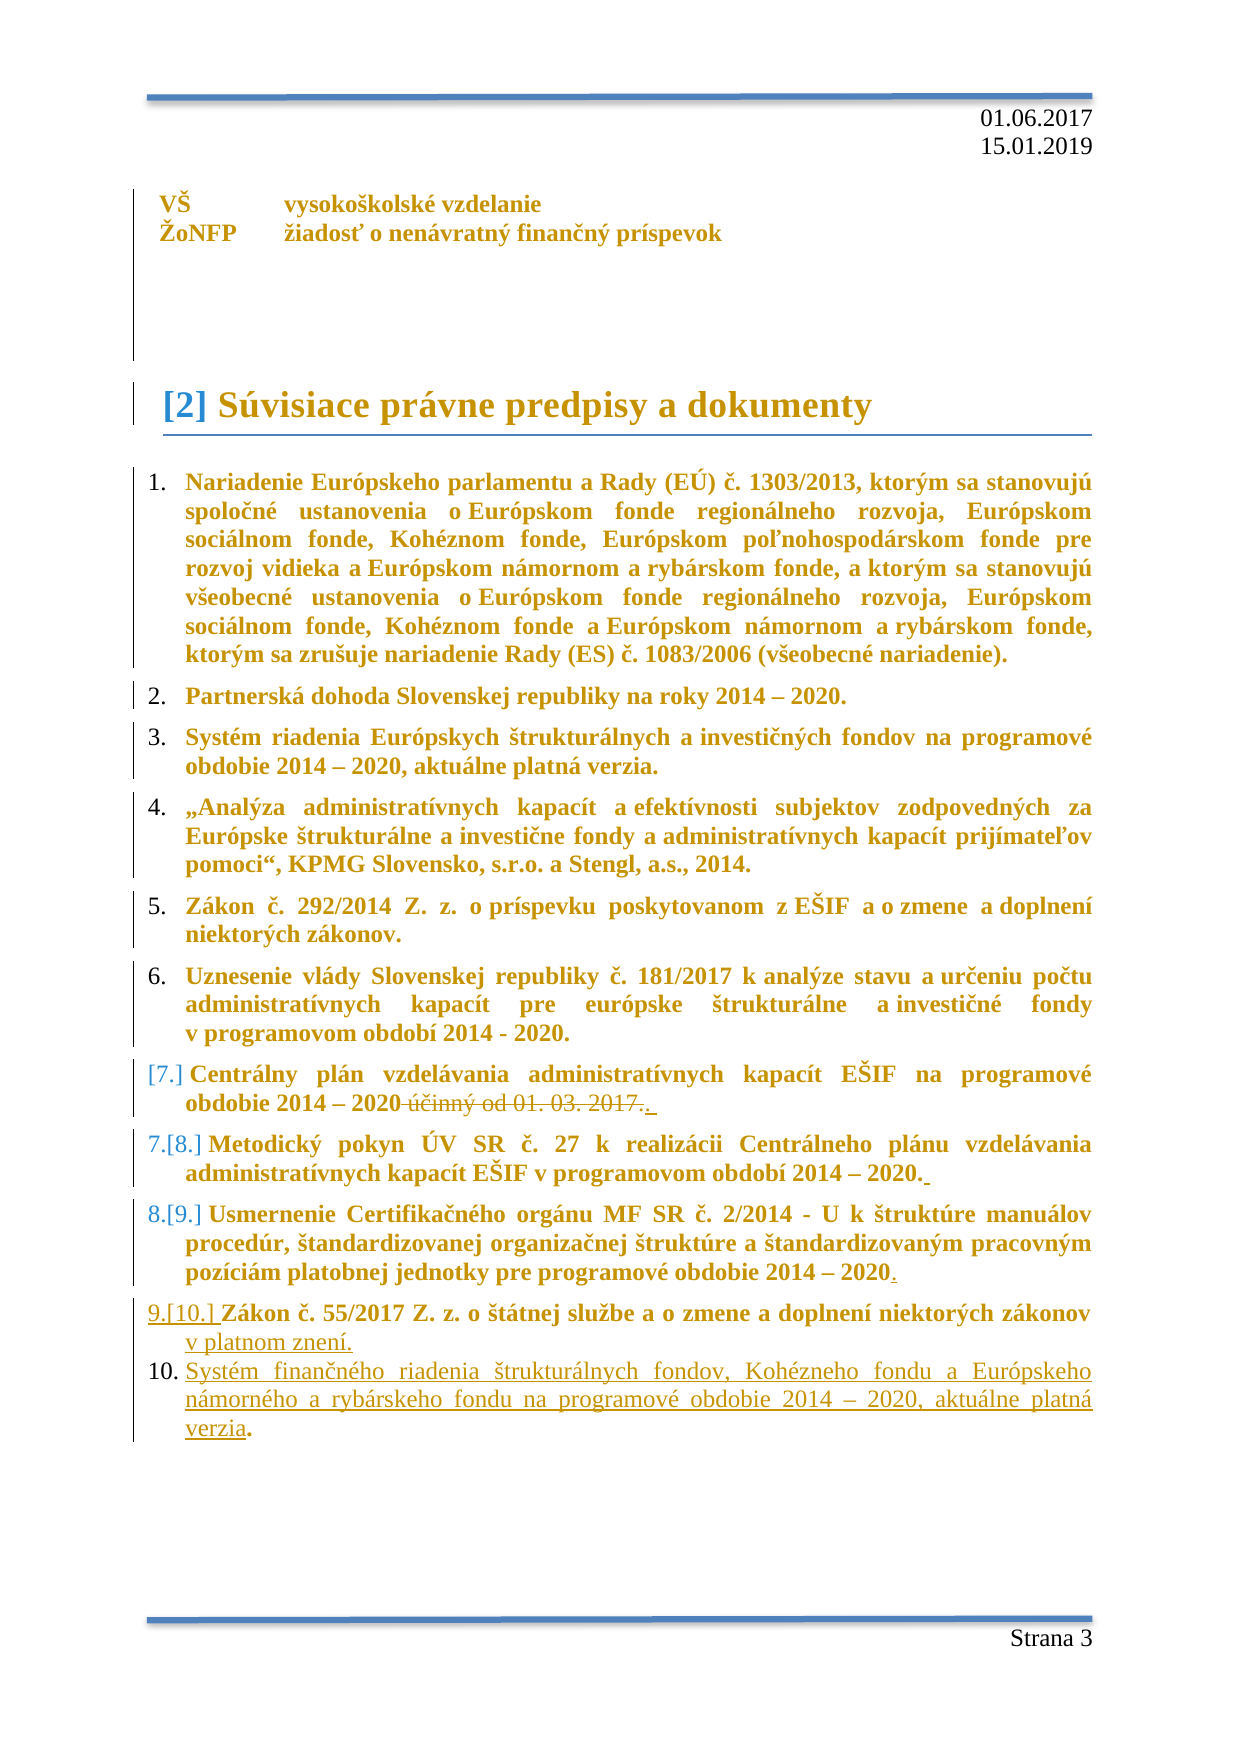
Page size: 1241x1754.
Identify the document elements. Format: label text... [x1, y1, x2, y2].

list Zákon č. 55/2017 Z. z. o štátnej službe a o zmene a doplnení niektorých zákonov [148, 1298, 1092, 1356]
table_cell ŽoNFP [148, 218, 273, 304]
table_cell VŠ [148, 189, 273, 218]
list Zákon č. 292/2014 Z. z. o príspevku poskytovanom z EŠIF a o zmene a doplnení niektorých zákonov. [148, 891, 1092, 948]
list Metodický pokyn ÚV SR č. 27 k realizácii Centrálneho plánu vzdelávania administratívnych kapacít EŠIF v programovom období 2014 – 2020. [148, 1129, 1092, 1187]
table_cell žiadosť o nenávratný finančný príspevok [273, 218, 960, 304]
list Usmernenie Certifikačného orgánu MF SR č. 2/2014 - U k štruktúre manuálov procedúr, štandardizovanej organizačnej štruktúre a štandardizovaným pracovným pozíciám platobnej jednotky pre programové obdobie 2014 – 2020 [148, 1199, 1092, 1286]
list „Analýza administratívnych kapacít a efektívnosti subjektov zodpovedných za Európske štrukturálne a investične fondy a administratívnych kapacít prijímateľov pomoci“, KPMG Slovensko, s.r.o. a Stengl, a.s., 2014. [148, 792, 1092, 878]
table_cell vysokoškolské vzdelanie [273, 189, 960, 218]
list Uznesenie vlády Slovenskej republiky č. 181/2017 k analýze stavu a určeniu počtu administratívnych kapacít pre európske štrukturálne a investičné fondy v programovom období 2014 - 2020. [148, 961, 1092, 1047]
list Centrálny plán vzdelávania administratívnych kapacít EŠIF na programové obdobie 2014 – 2020 [148, 1059, 1092, 1117]
list Nariadenie Európskeho parlamentu a Rady (EÚ) č. 1303/2013, ktorým sa stanovujú spoločné ustanovenia o Európskom fonde regionálneho rozvoja, Európskom sociálnom fonde, Kohéznom fonde, Európskom poľnohospodárskom fonde pre rozvoj vidieka a Európskom námornom a rybárskom fonde, a ktorým sa stanovujú všeobecné ustanovenia o Európskom fonde regionálneho rozvoja, Európskom sociálnom fonde, Kohéznom fonde a Európskom námornom a rybárskom fonde, ktorým sa zrušuje nariadenie Rady (ES) č. 1083/2006 (všeobecné nariadenie). [148, 467, 1092, 668]
list Systém riadenia Európskych štrukturálnych a investičných fondov na programové obdobie 2014 – 2020, aktuálne platná verzia. [148, 722, 1092, 779]
list Partnerská dohoda Slovenskej republiky na roky 2014 – 2020. [148, 681, 1092, 709]
text Súvisiace právne predpisy a dokumenty [162, 382, 1092, 436]
list . [148, 1356, 1092, 1442]
